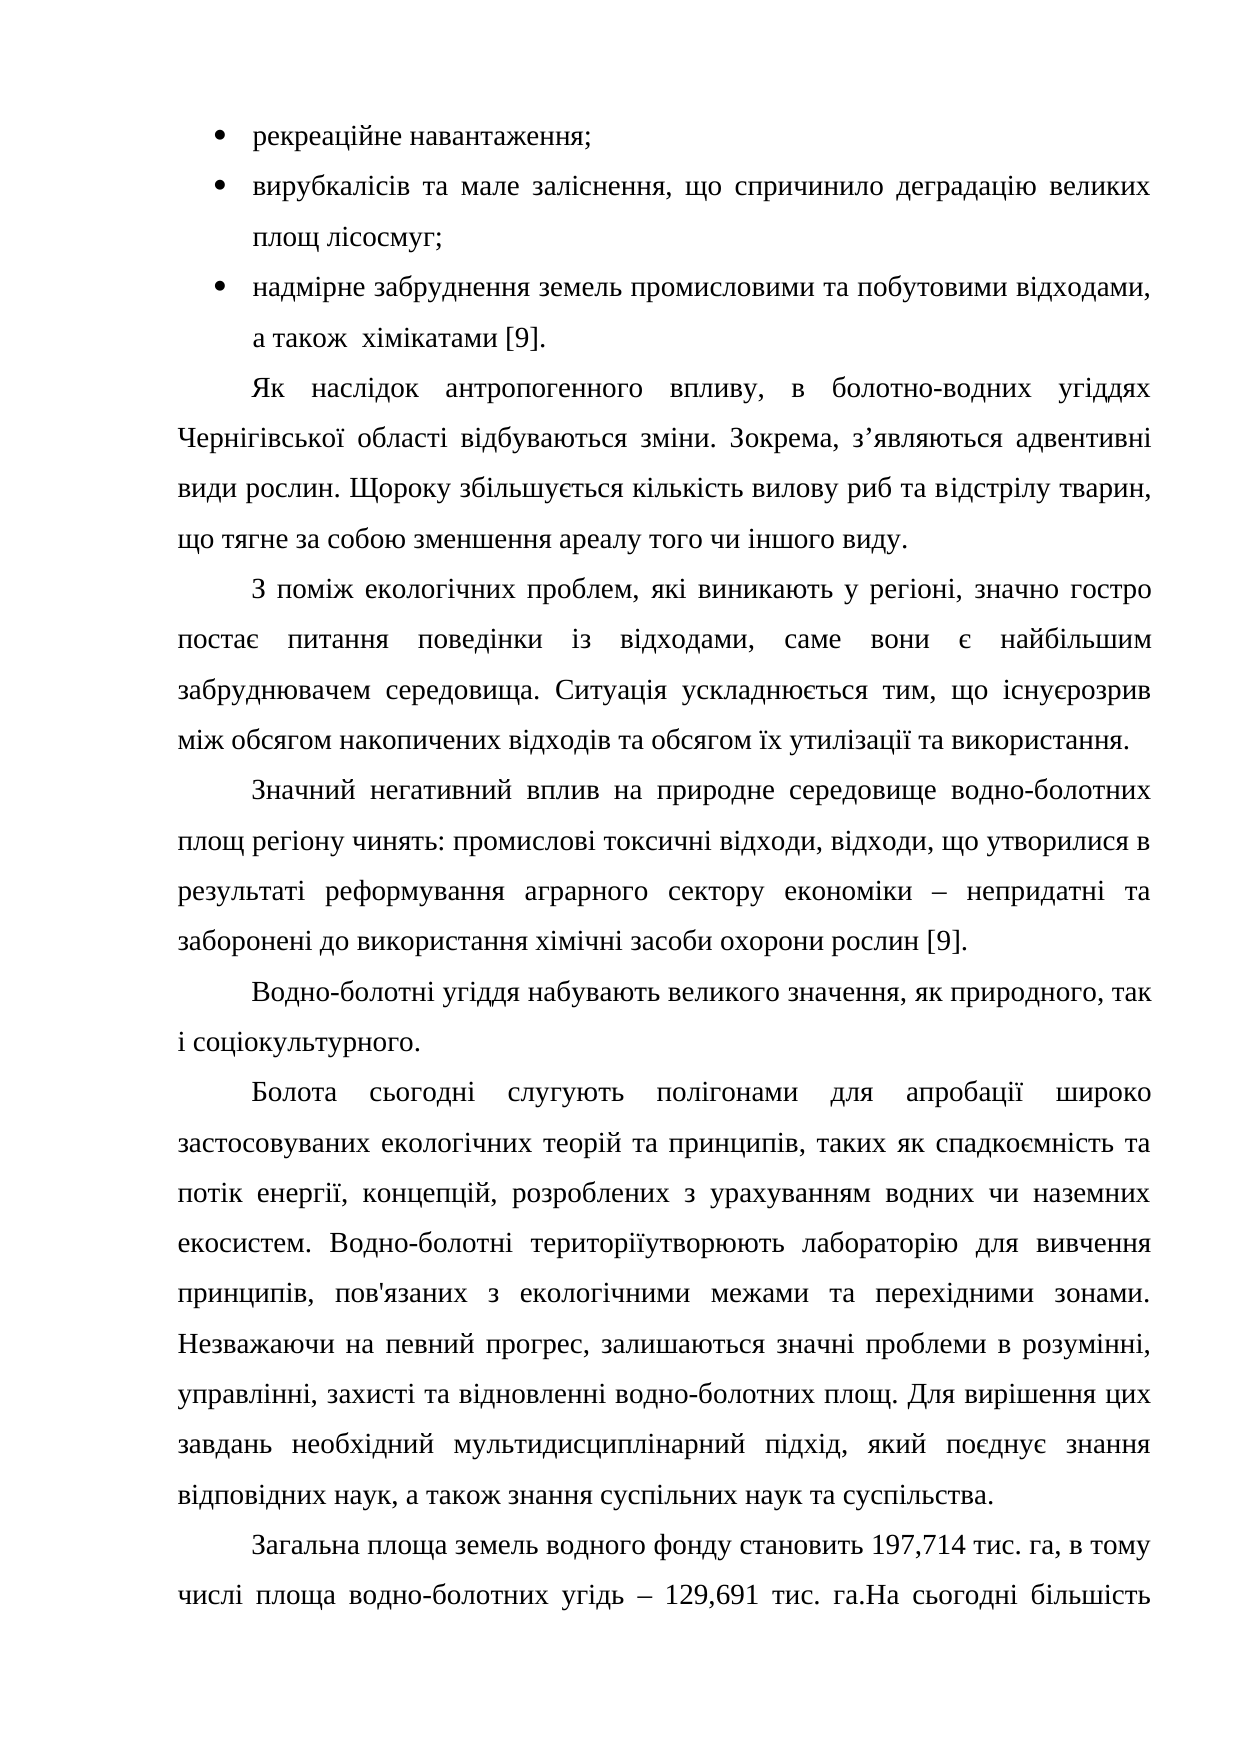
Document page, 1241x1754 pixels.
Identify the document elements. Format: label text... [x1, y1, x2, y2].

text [177, 1527, 1152, 1611]
text Значний негативний вплив на природне середовище водно-болотних площ регіону чинять: промислові токсичні відходи, відходи, що утворилися в результаті реформування аграрного сектору економіки – непридатні та заборонені до використання хімічні засоби охорони рослин [9]. [177, 772, 1152, 957]
list надмірне забруднення земель промисловими та побутовими відходами, а також хімікатами [9]. [215, 269, 1152, 353]
text Як наслідок антропогенного впливу, в болотно-водних угіддях Чернігівської області відбуваються зміни. Зокрема, з’являються адвентивні види рослин. Щороку збільшується кількість вилову риб та відстрілу тварин, що тягне за собою зменшення ареалу того чи іншого виду. [177, 370, 1152, 554]
list вирубкалісів та мале заліснення, що спричинило деградацію великих площ лісосмуг; [215, 168, 1152, 252]
text З поміж екологічних проблем, які виникають у регіоні, значно гостро постає питання поведінки із відходами, саме вони є найбільшим забруднювачем середовища. Ситуація ускладнюється тим, що існуєрозрив між обсягом накопичених відходів та обсягом їх утилізації та використання. [177, 571, 1152, 756]
text Водно-болотні угіддя набувають великого значення, як природного, так і соціокультурного. [177, 974, 1152, 1058]
text Болота сьогодні слугують полігонами для апробації широко застосовуваних екологічних теорій та принципів, таких як спадкоємність та потік енергії, концепцій, розроблених з урахуванням водних чи наземних екосистем. Водно-болотні територіїутворюють лабораторію для вивчення принципів, пов'язаних з екологічними межами та перехідними зонами. Незважаючи на певний прогрес, залишаються значні проблеми в розумінні, управлінні, захисті та відновленні водно-болотних площ. Для вирішення цих завдань необхідний мультидисциплінарний підхід, який поєднує знання відповідних наук, а також знання суспільних наук та суспільства. [177, 1074, 1152, 1510]
list рекреаційне навантаження; [215, 118, 1152, 152]
